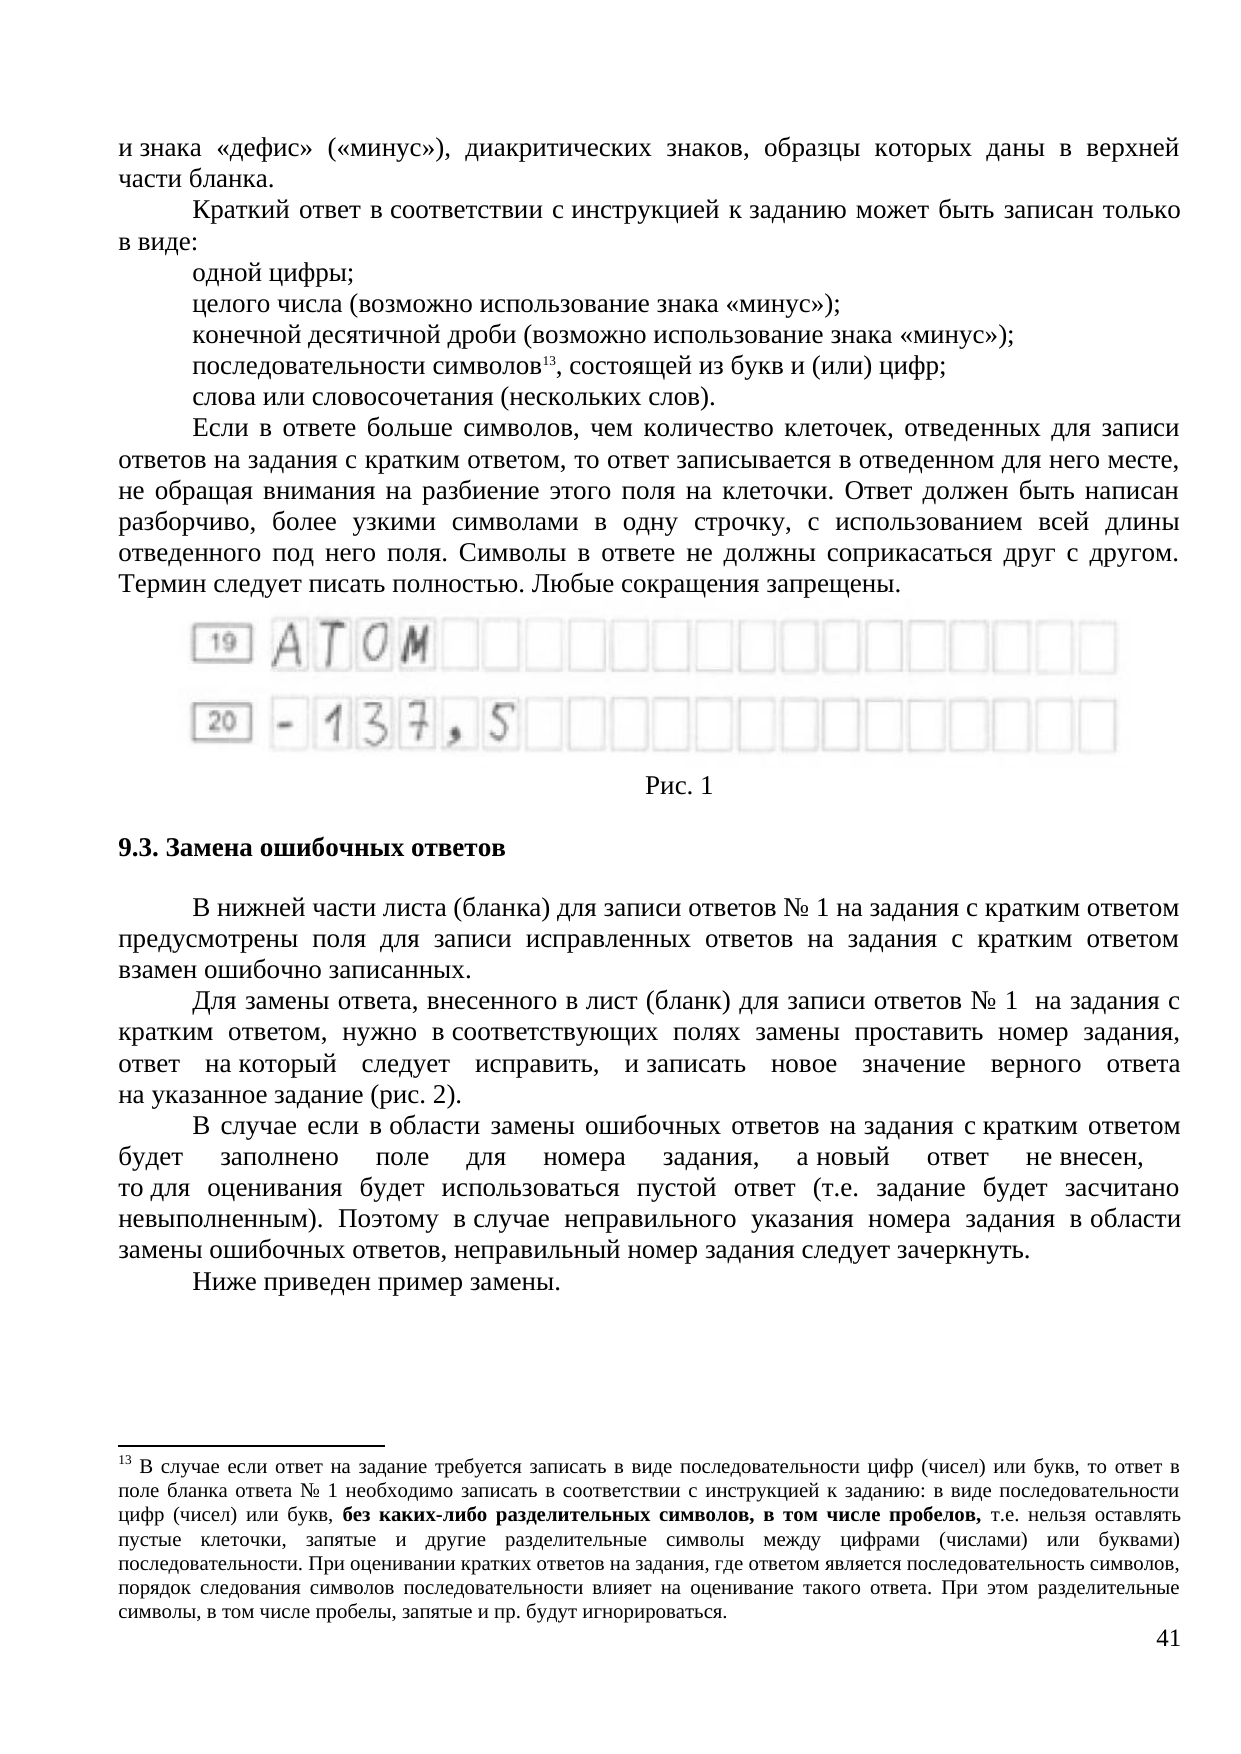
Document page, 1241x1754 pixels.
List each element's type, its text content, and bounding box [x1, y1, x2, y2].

text В нижней части листа (бланка) для записи ответов № 1 на задания с кратким ответом предусмотрены поля для записи исправленных ответов на задания с кратким ответом взамен ошибочно записанных. [118, 891, 1181, 984]
text целого числа (возможно использование знака «минус»); [118, 287, 1181, 318]
text Ниже приведен пример замены. [118, 1265, 1181, 1296]
text Краткий ответ в соответствии с инструкцией к заданию может быть записан только в виде: [118, 193, 1181, 256]
subtitle 9.3. Замена ошибочных ответов [118, 831, 1181, 862]
text В случае если в области замены ошибочных ответов на задания с кратким ответом будет заполнено поле для номера задания, а новый ответ не внесен, то для оценивания будет использоваться пустой ответ (т.е. задание будет засчитано невыполненным). Поэтому в случае неправильного указания номера задания в области замены ошибочных ответов, неправильный номер задания следует зачеркнуть. [118, 1109, 1181, 1265]
list Если в ответе больше символов, чем количество клеточек, отведенных для записи ответов на задания с кратким ответом, то ответ записывается в отведенном для него месте, не обращая внимания на разбиение этого поля на клеточки. Ответ должен быть написан разборчиво, более узкими символами в одну строчку, с использованием всей длины отведенного под него поля. Символы в ответе не должны соприкасаться друг с другом. Термин следует писать полностью. Любые сокращения запрещены. [118, 412, 1181, 598]
text одной цифры; [118, 256, 1181, 287]
text Для замены ответа, внесенного в лист (бланк) для записи ответов № 1 на задания с кратким ответом, нужно в соответствующих полях замены проставить номер задания, ответ на который следует исправить, и записать новое значение верного ответа на указанное задание (рис. 2). [118, 984, 1181, 1109]
text слова или словосочетания (нескольких слов). [118, 380, 1181, 412]
text конечной десятичной дроби (возможно использование знака «минус»); [118, 318, 1181, 349]
text последовательности символов, состоящей из букв и (или) цифр; [118, 349, 1181, 380]
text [118, 131, 1181, 193]
text Рис. 1 [118, 769, 1181, 800]
